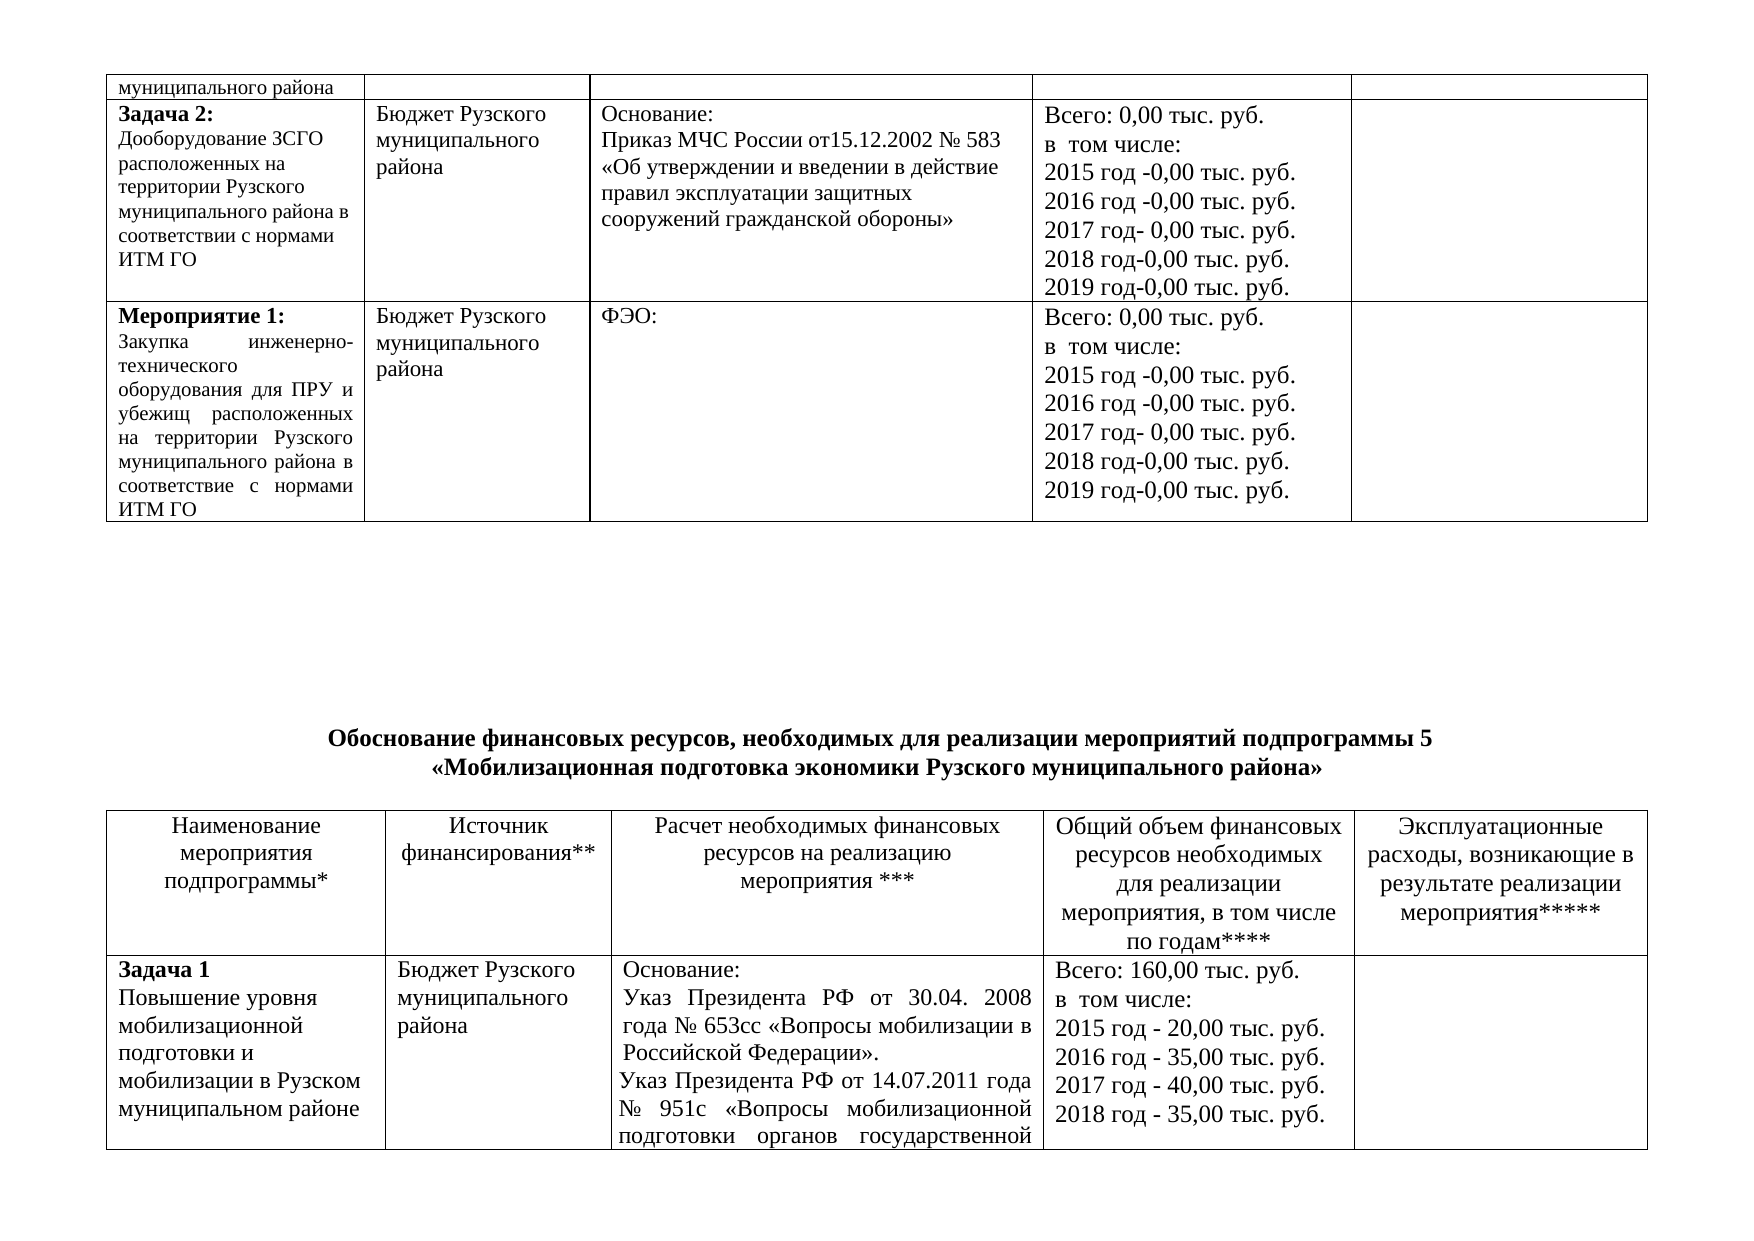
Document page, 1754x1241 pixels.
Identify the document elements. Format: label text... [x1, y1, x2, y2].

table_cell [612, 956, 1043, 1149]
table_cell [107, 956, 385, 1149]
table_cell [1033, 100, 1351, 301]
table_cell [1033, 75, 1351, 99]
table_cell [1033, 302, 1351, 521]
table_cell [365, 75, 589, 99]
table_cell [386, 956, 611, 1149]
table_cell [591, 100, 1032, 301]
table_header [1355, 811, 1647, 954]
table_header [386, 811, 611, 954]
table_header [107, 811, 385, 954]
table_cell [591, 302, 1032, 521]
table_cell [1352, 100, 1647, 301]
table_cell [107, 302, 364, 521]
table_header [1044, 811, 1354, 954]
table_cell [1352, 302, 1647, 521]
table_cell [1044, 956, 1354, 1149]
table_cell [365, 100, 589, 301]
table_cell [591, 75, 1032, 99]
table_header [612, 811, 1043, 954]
text Обоснование финансовых ресурсов, необходимых для реализации мероприятий подпрограммы 5 [118, 723, 1636, 752]
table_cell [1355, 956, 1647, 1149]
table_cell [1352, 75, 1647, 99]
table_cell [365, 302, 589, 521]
text «Мобилизационная подготовка экономики Рузского муниципального района» [118, 752, 1636, 781]
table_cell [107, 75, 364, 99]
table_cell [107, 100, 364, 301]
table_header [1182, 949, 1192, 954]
